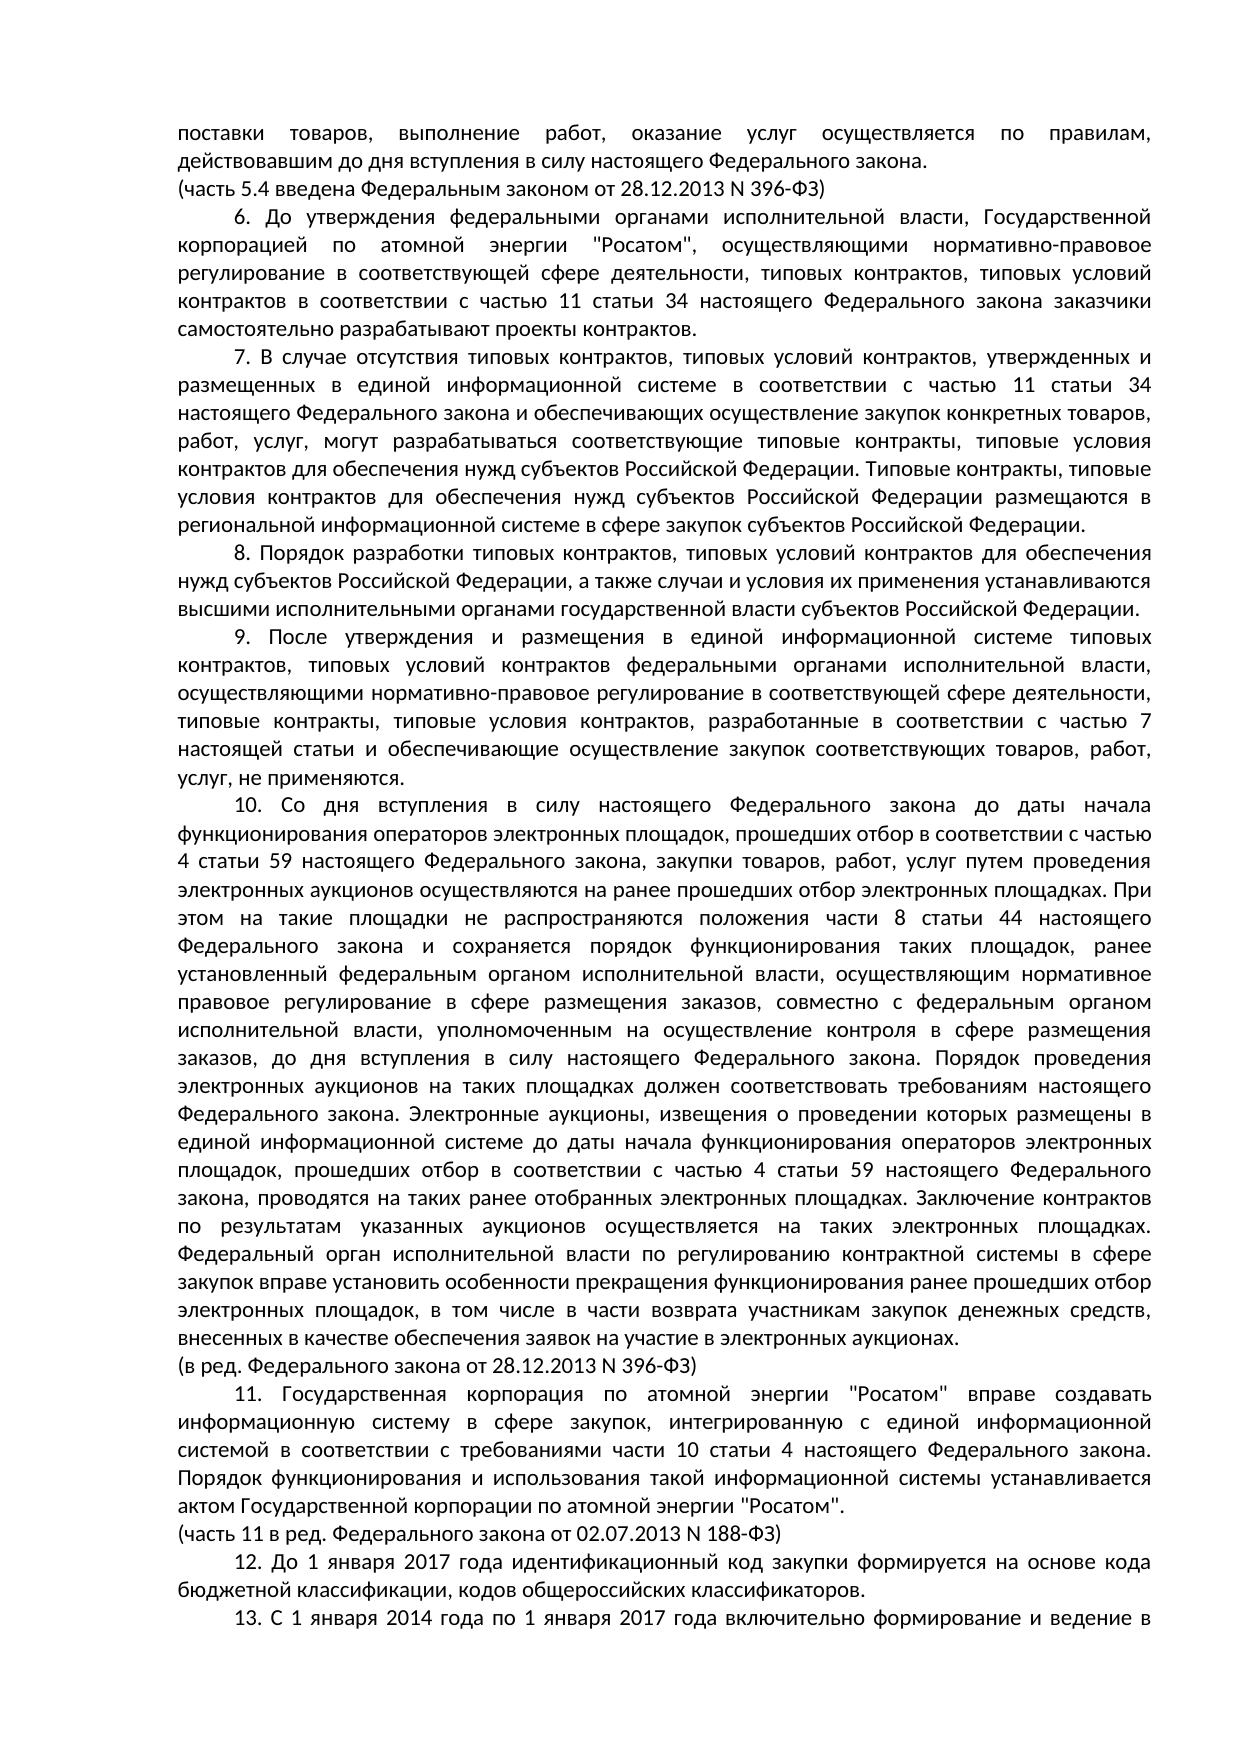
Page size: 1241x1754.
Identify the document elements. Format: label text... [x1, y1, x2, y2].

text (часть 5.4 введена Федеральным законом от 28.12.2013 N 396-ФЗ) [177, 174, 1152, 202]
text 11. Государственная корпорация по атомной энергии "Росатом" вправе создавать информационную систему в сфере закупок, интегрированную с единой информационной системой в соответствии с требованиями части 10 статьи 4 настоящего Федерального закона. Порядок функционирования и использования такой информационной системы устанавливается актом Государственной корпорации по атомной энергии "Росатом". [177, 1379, 1152, 1519]
text 9. После утверждения и размещения в единой информационной системе типовых контрактов, типовых условий контрактов федеральными органами исполнительной власти, осуществляющими нормативно-правовое регулирование в соответствующей сфере деятельности, типовые контракты, типовые условия контрактов, разработанные в соответствии с частью 7 настоящей статьи и обеспечивающие осуществление закупок соответствующих товаров, работ, услуг, не применяются. [177, 622, 1152, 791]
text 7. В случае отсутствия типовых контрактов, типовых условий контрактов, утвержденных и размещенных в единой информационной системе в соответствии с частью 11 статьи 34 настоящего Федерального закона и обеспечивающих осуществление закупок конкретных товаров, работ, услуг, могут разрабатываться соответствующие типовые контракты, типовые условия контрактов для обеспечения нужд субъектов Российской Федерации. Типовые контракты, типовые условия контрактов для обеспечения нужд субъектов Российской Федерации размещаются в региональной информационной системе в сфере закупок субъектов Российской Федерации. [177, 342, 1152, 538]
text 12. До 1 января 2017 года идентификационный код закупки формируется на основе кода бюджетной классификации, кодов общероссийских классификаторов. [177, 1547, 1152, 1603]
text (часть 11 в ред. Федерального закона от 02.07.2013 N 188-ФЗ) [177, 1519, 1152, 1547]
text 10. Со дня вступления в силу настоящего Федерального закона до даты начала функционирования операторов электронных площадок, прошедших отбор в соответствии с частью 4 статьи 59 настоящего Федерального закона, закупки товаров, работ, услуг путем проведения электронных аукционов осуществляются на ранее прошедших отбор электронных площадках. При этом на такие площадки не распространяются положения части 8 статьи 44 настоящего Федерального закона и сохраняется порядок функционирования таких площадок, ранее установленный федеральным органом исполнительной власти, осуществляющим нормативное правовое регулирование в сфере размещения заказов, совместно с федеральным органом исполнительной власти, уполномоченным на осуществление контроля в сфере размещения заказов, до дня вступления в силу настоящего Федерального закона. Порядок проведения электронных аукционов на таких площадках должен соответствовать требованиям настоящего Федерального закона. Электронные аукционы, извещения о проведении которых размещены в единой информационной системе до даты начала функционирования операторов электронных площадок, прошедших отбор в соответствии с частью 4 статьи 59 настоящего Федерального закона, проводятся на таких ранее отобранных электронных площадках. Заключение контрактов по результатам указанных аукционов осуществляется на таких электронных площадках. Федеральный орган исполнительной власти по регулированию контрактной системы в сфере закупок вправе установить особенности прекращения функционирования ранее прошедших отбор электронных площадок, в том числе в части возврата участникам закупок денежных средств, внесенных в качестве обеспечения заявок на участие в электронных аукционах. [177, 791, 1152, 1351]
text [177, 118, 1152, 174]
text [177, 1603, 1152, 1631]
text 8. Порядок разработки типовых контрактов, типовых условий контрактов для обеспечения нужд субъектов Российской Федерации, а также случаи и условия их применения устанавливаются высшими исполнительными органами государственной власти субъектов Российской Федерации. [177, 538, 1152, 622]
text 6. До утверждения федеральными органами исполнительной власти, Государственной корпорацией по атомной энергии "Росатом", осуществляющими нормативно-правовое регулирование в соответствующей сфере деятельности, типовых контрактов, типовых условий контрактов в соответствии с частью 11 статьи 34 настоящего Федерального закона заказчики самостоятельно разрабатывают проекты контрактов. [177, 202, 1152, 342]
text (в ред. Федерального закона от 28.12.2013 N 396-ФЗ) [177, 1351, 1152, 1379]
